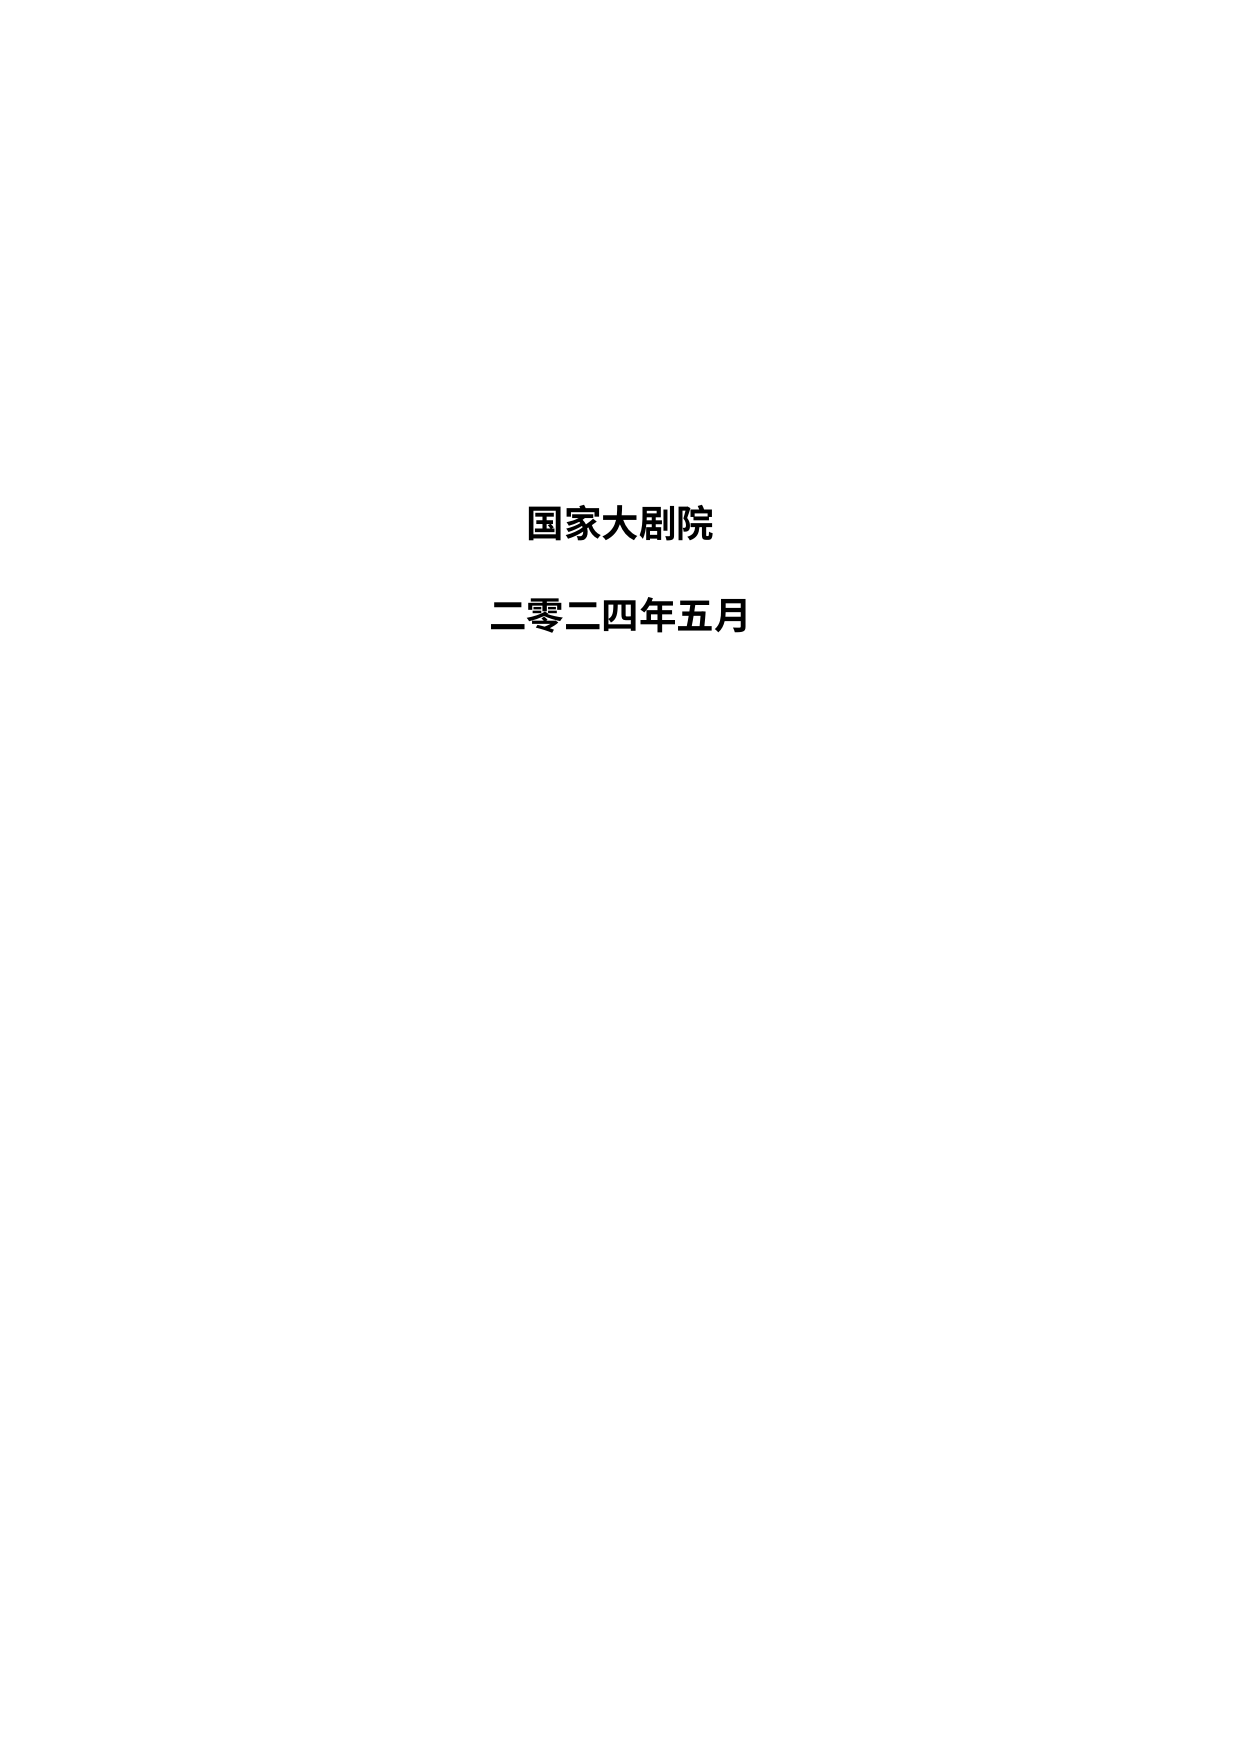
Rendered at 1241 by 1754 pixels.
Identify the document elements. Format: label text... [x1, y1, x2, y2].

text 二零二四年五月 [187, 581, 1053, 646]
text 国家大剧院 [187, 489, 1053, 554]
